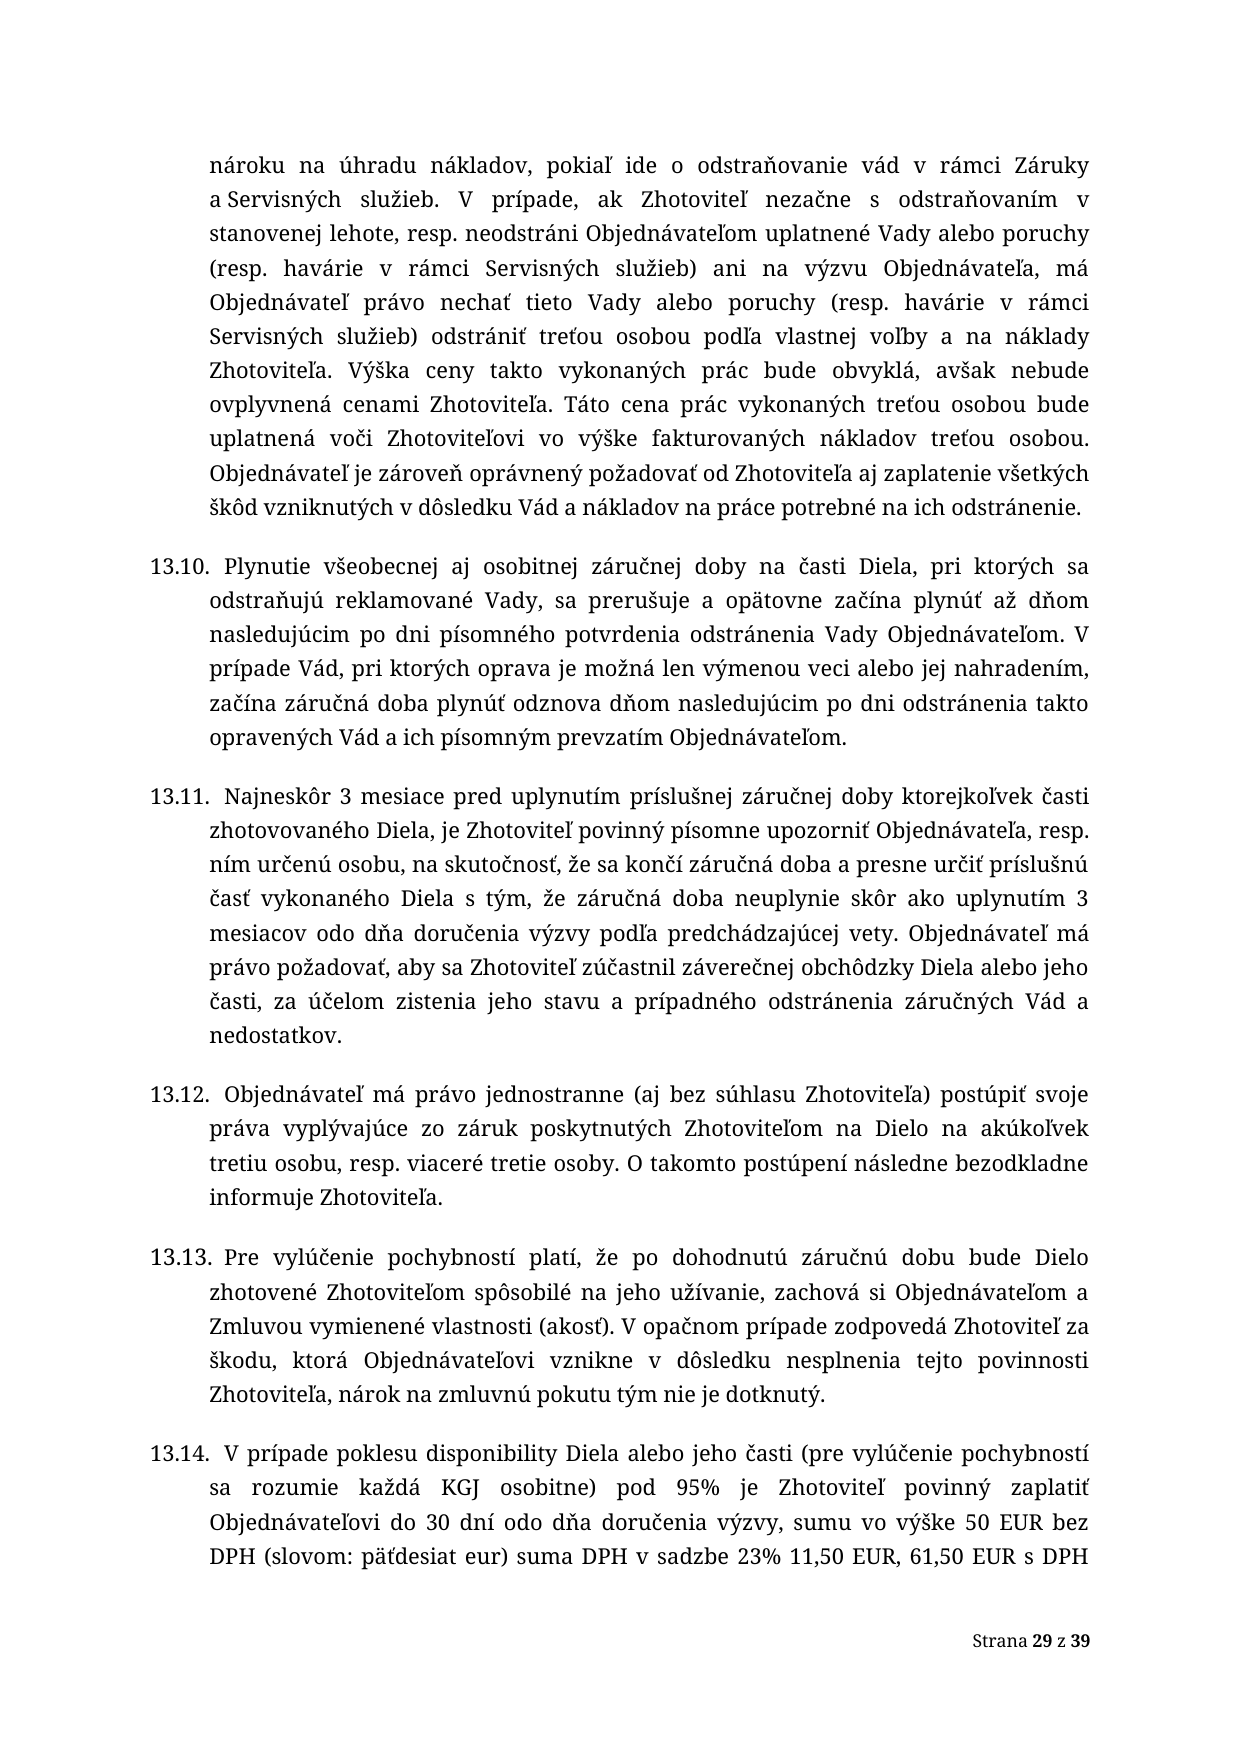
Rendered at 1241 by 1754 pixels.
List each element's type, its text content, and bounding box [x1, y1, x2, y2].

list Plynutie všeobecnej aj osobitnej záručnej doby na časti Diela, pri ktorých sa odstraňujú reklamované Vady, sa prerušuje a opätovne začína plynúť až dňom nasledujúcim po dni písomného potvrdenia odstránenia Vady Objednávateľom. V prípade Vád, pri ktorých oprava je možná len výmenou veci alebo jej nahradením, začína záručná doba plynúť odznova dňom nasledujúcim po dni odstránenia takto opravených Vád a ich písomným prevzatím Objednávateľom. [150, 551, 1090, 751]
list Najneskôr 3 mesiace pred uplynutím príslušnej záručnej doby ktorejkoľvek časti zhotovovaného Diela, je Zhotoviteľ povinný písomne upozorniť Objednávateľa, resp. ním určenú osobu, na skutočnosť, že sa končí záručná doba a presne určiť príslušnú časť vykonaného Diela s tým, že záručná doba neuplynie skôr ako uplynutím 3 mesiacov odo dňa doručenia výzvy podľa predchádzajúcej vety. Objednávateľ má právo požadovať, aby sa Zhotoviteľ zúčastnil záverečnej obchôdzky Diela alebo jeho časti, za účelom zistenia jeho stavu a prípadného odstránenia záručných Vád a nedostatkov. [150, 781, 1090, 1050]
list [150, 1438, 1090, 1570]
list Pre vylúčenie pochybností platí, že po dohodnutú záručnú dobu bude Dielo zhotovené Zhotoviteľom spôsobilé na jeho užívanie, zachová si Objednávateľom a Zmluvou vymienené vlastnosti (akosť). V opačnom prípade zodpovedá Zhotoviteľ za škodu, ktorá Objednávateľovi vznikne v dôsledku nesplnenia tejto povinnosti Zhotoviteľa, nárok na zmluvnú pokutu tým nie je dotknutý. [150, 1241, 1090, 1409]
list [150, 150, 1090, 521]
list Objednávateľ má právo jednostranne (aj bez súhlasu Zhotoviteľa) postúpiť svoje práva vyplývajúce zo záruk poskytnutých Zhotoviteľom na Dielo na akúkoľvek tretiu osobu, resp. viaceré tretie osoby. O takomto postúpení následne bezodkladne informuje Zhotoviteľa. [150, 1079, 1090, 1211]
